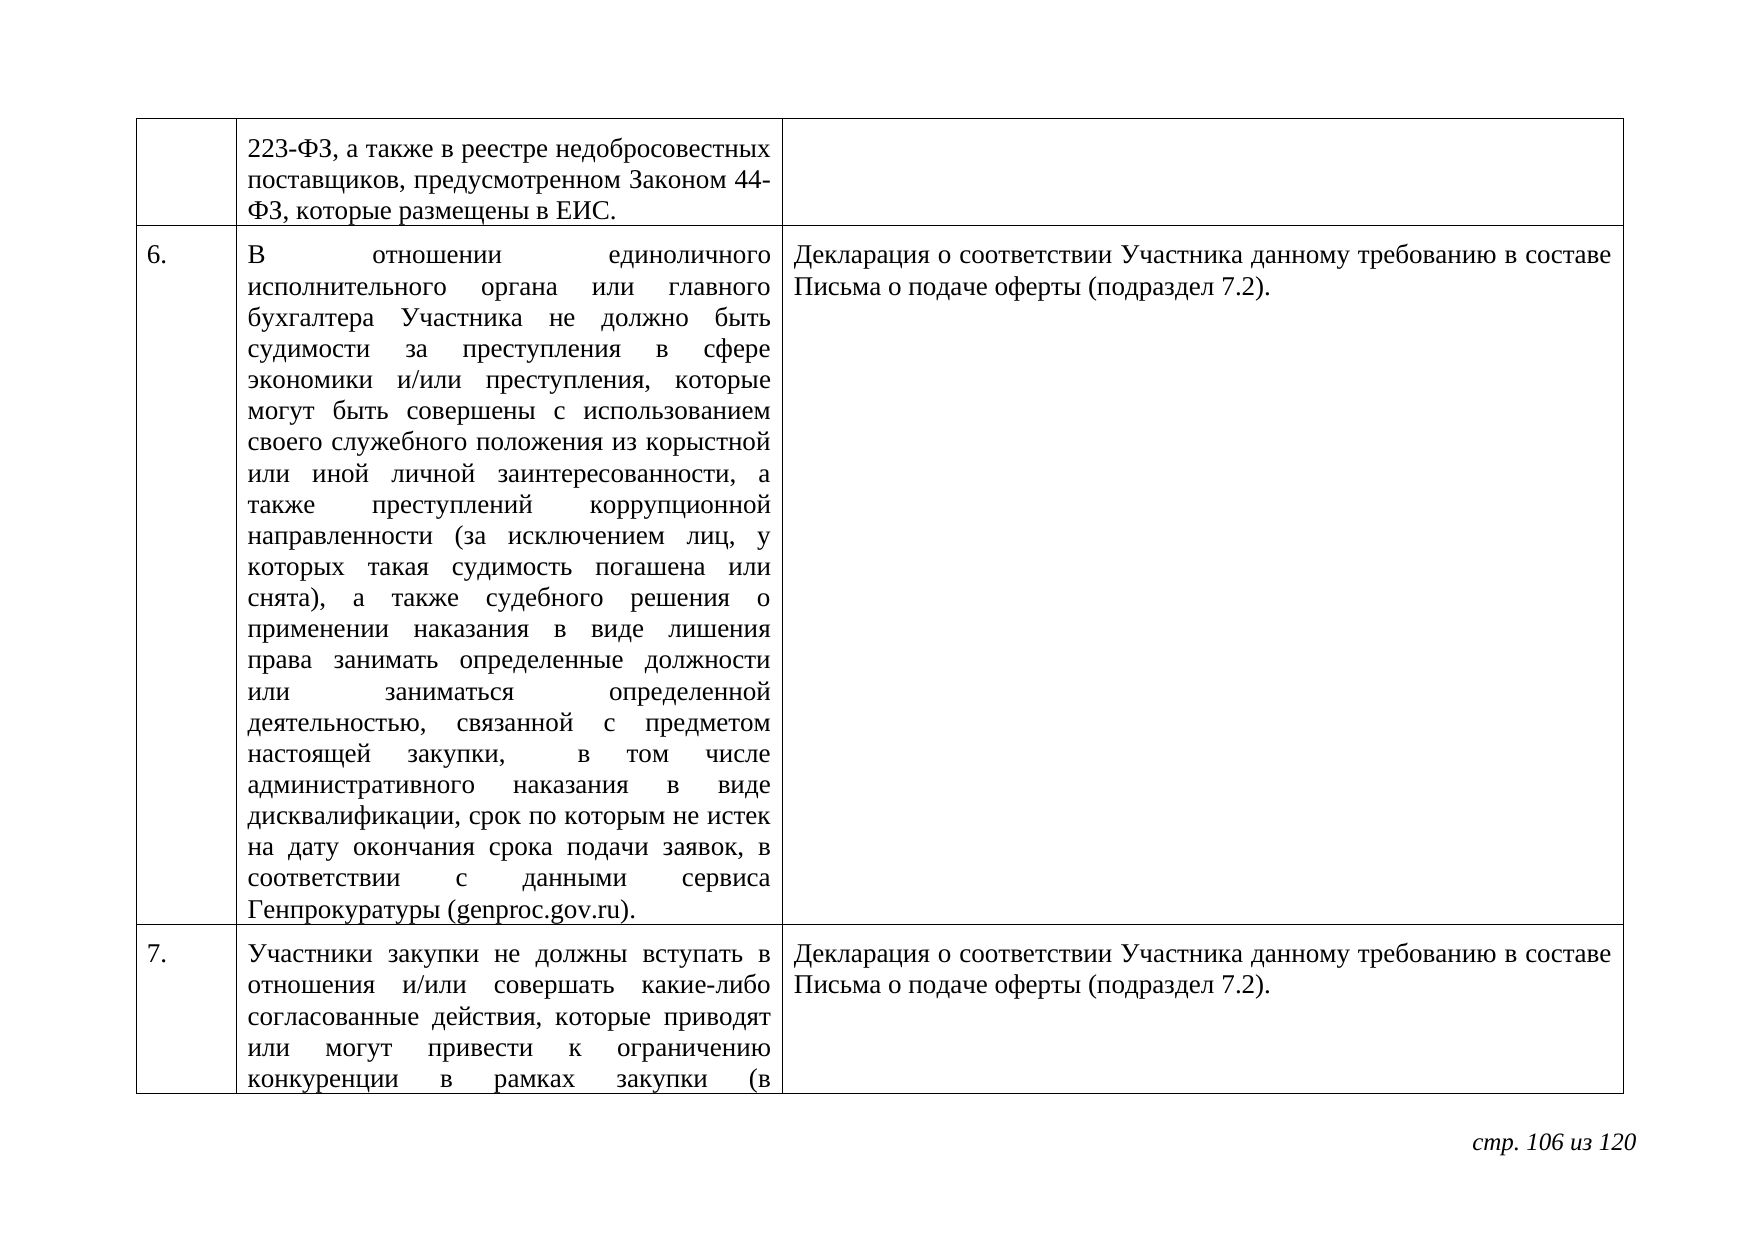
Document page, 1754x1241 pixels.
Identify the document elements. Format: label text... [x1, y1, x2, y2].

table_cell [137, 119, 236, 225]
table_cell В отношении единоличного исполнительного органа или главного бухгалтера Участника не должно быть судимости за преступления в сфере экономики и/или преступления, которые могут быть совершены с использованием своего служебного положения из корыстной или иной личной заинтересованности, а также преступлений коррупционной направленности (за исключением лиц, у которых такая судимость погашена или снята), а также судебного решения о применении наказания в виде лишения права занимать определенные должности или заниматься определенной деятельностью, связанной с предметом настоящей закупки, в том числе административного наказания в виде дисквалификации, срок по которым не истек на дату окончания срока подачи заявок, в соответствии с данными сервиса Генпрокуратуры (genproc.gov.ru). [237, 226, 782, 924]
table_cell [237, 119, 782, 225]
table_cell Декларация о соответствии Участника данному требованию в составе Письма о подаче оферты (подраздел 7.2). [783, 226, 1623, 924]
table_cell [137, 226, 236, 924]
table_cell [783, 119, 1623, 225]
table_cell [783, 925, 1623, 1093]
table_cell [137, 925, 236, 1093]
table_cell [237, 925, 782, 1093]
